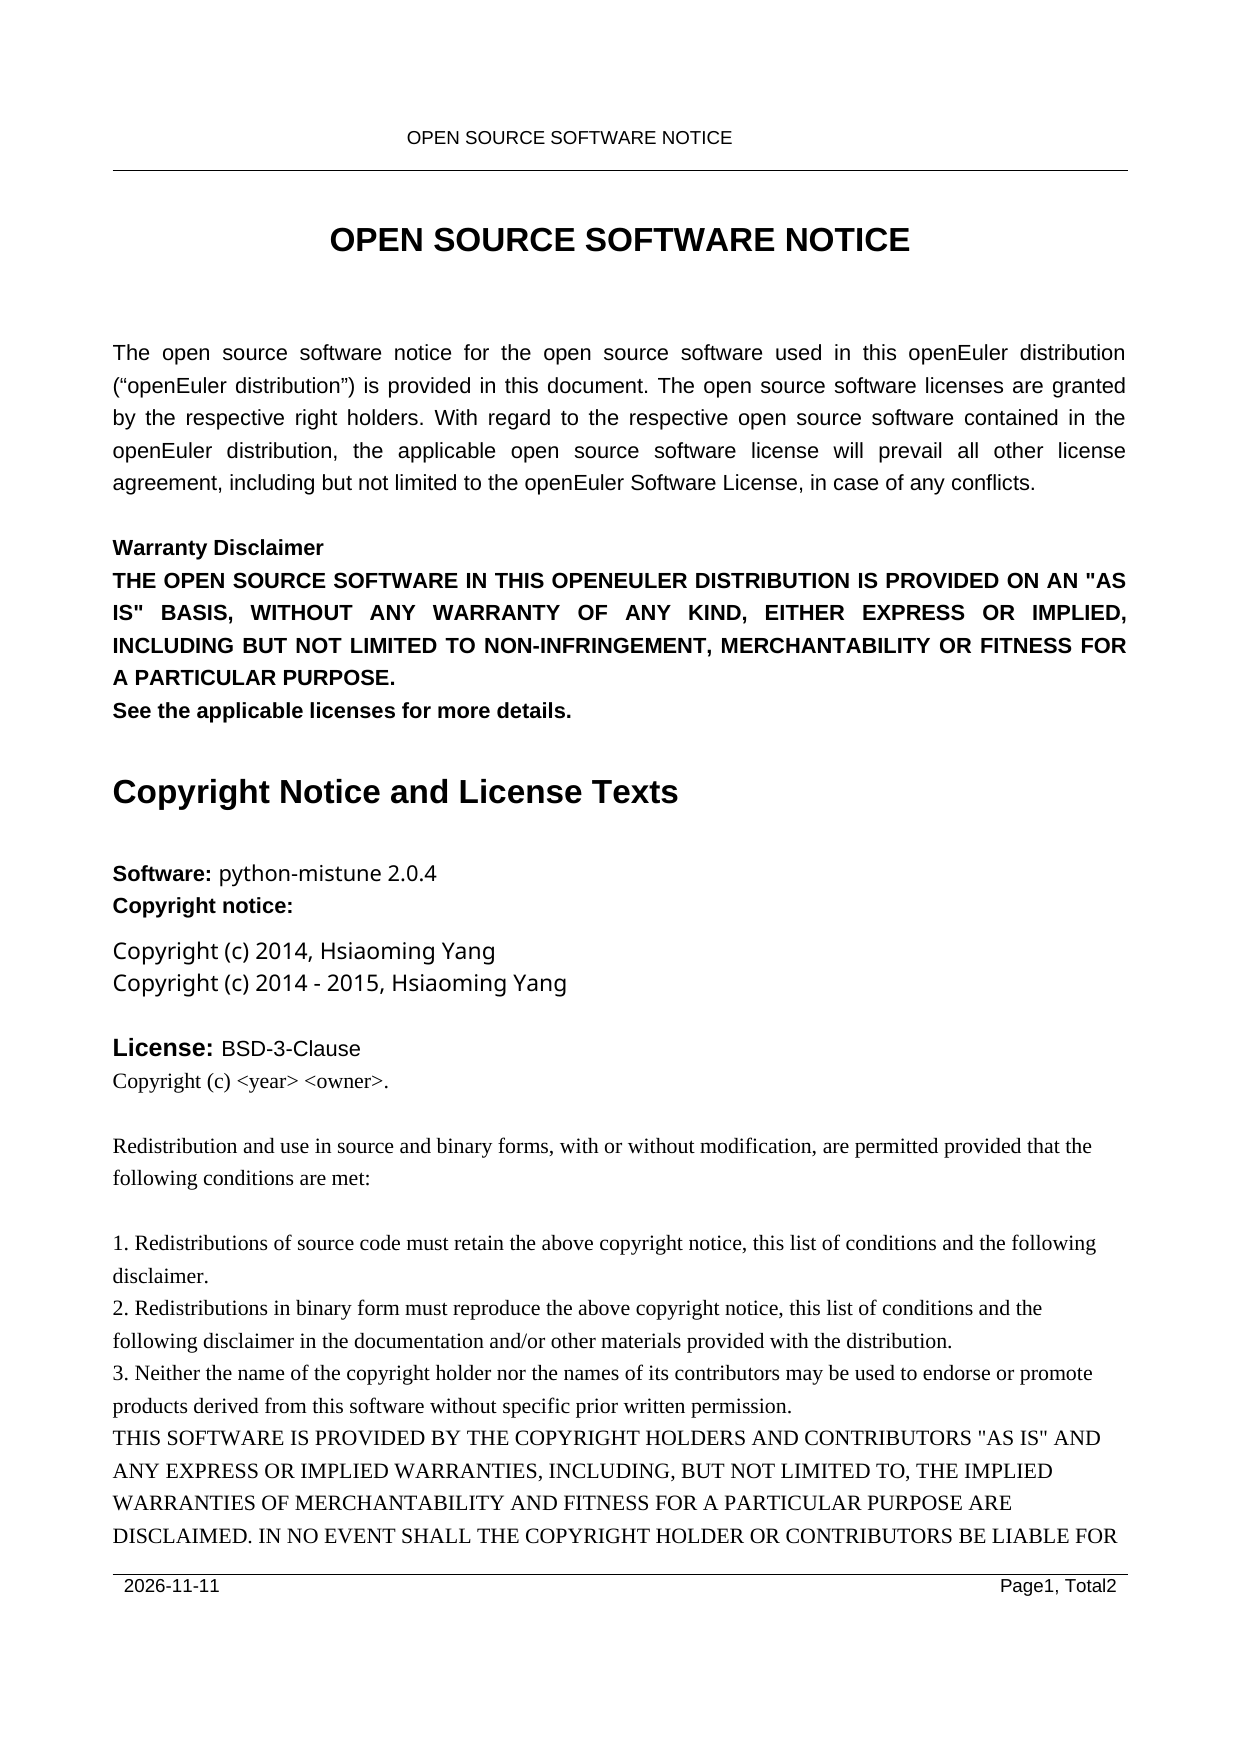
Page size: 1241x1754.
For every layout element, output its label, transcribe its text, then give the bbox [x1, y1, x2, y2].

title Software: python-mistune 2.0.4 [112, 856, 1128, 889]
text Copyright notice: [112, 889, 1128, 921]
text OPEN SOURCE SOFTWARE NOTICE [112, 206, 1128, 271]
text Copyright (c) 2014, Hsiaoming Yang Copyright (c) 2014 - 2015, Hsiaoming Yang [112, 934, 1128, 1031]
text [112, 1064, 1128, 1551]
text Copyright Notice and License Texts [112, 759, 1128, 824]
text License: BSD-3-Clause [112, 1031, 1128, 1064]
text THE OPEN SOURCE SOFTWARE IN THIS OPENEULER DISTRIBUTION IS PROVIDED ON AN "AS IS" BASIS, WITHOUT ANY WARRANTY OF ANY KIND, EITHER EXPRESS OR IMPLIED, INCLUDING BUT NOT LIMITED TO NON-INFRINGEMENT, MERCHANTABILITY OR FITNESS FOR A PARTICULAR PURPOSE. See the applicable licenses for more details. [112, 564, 1128, 726]
text The open source software notice for the open source software used in this openEuler distribution (“openEuler distribution”) is provided in this document. The open source software licenses are granted by the respective right holders. With regard to the respective open source software contained in the openEuler distribution, the applicable open source software license will prevail all other license agreement, including but not limited to the openEuler Software License, in case of any conflicts. [112, 336, 1128, 499]
text Warranty Disclaimer [112, 531, 1128, 564]
